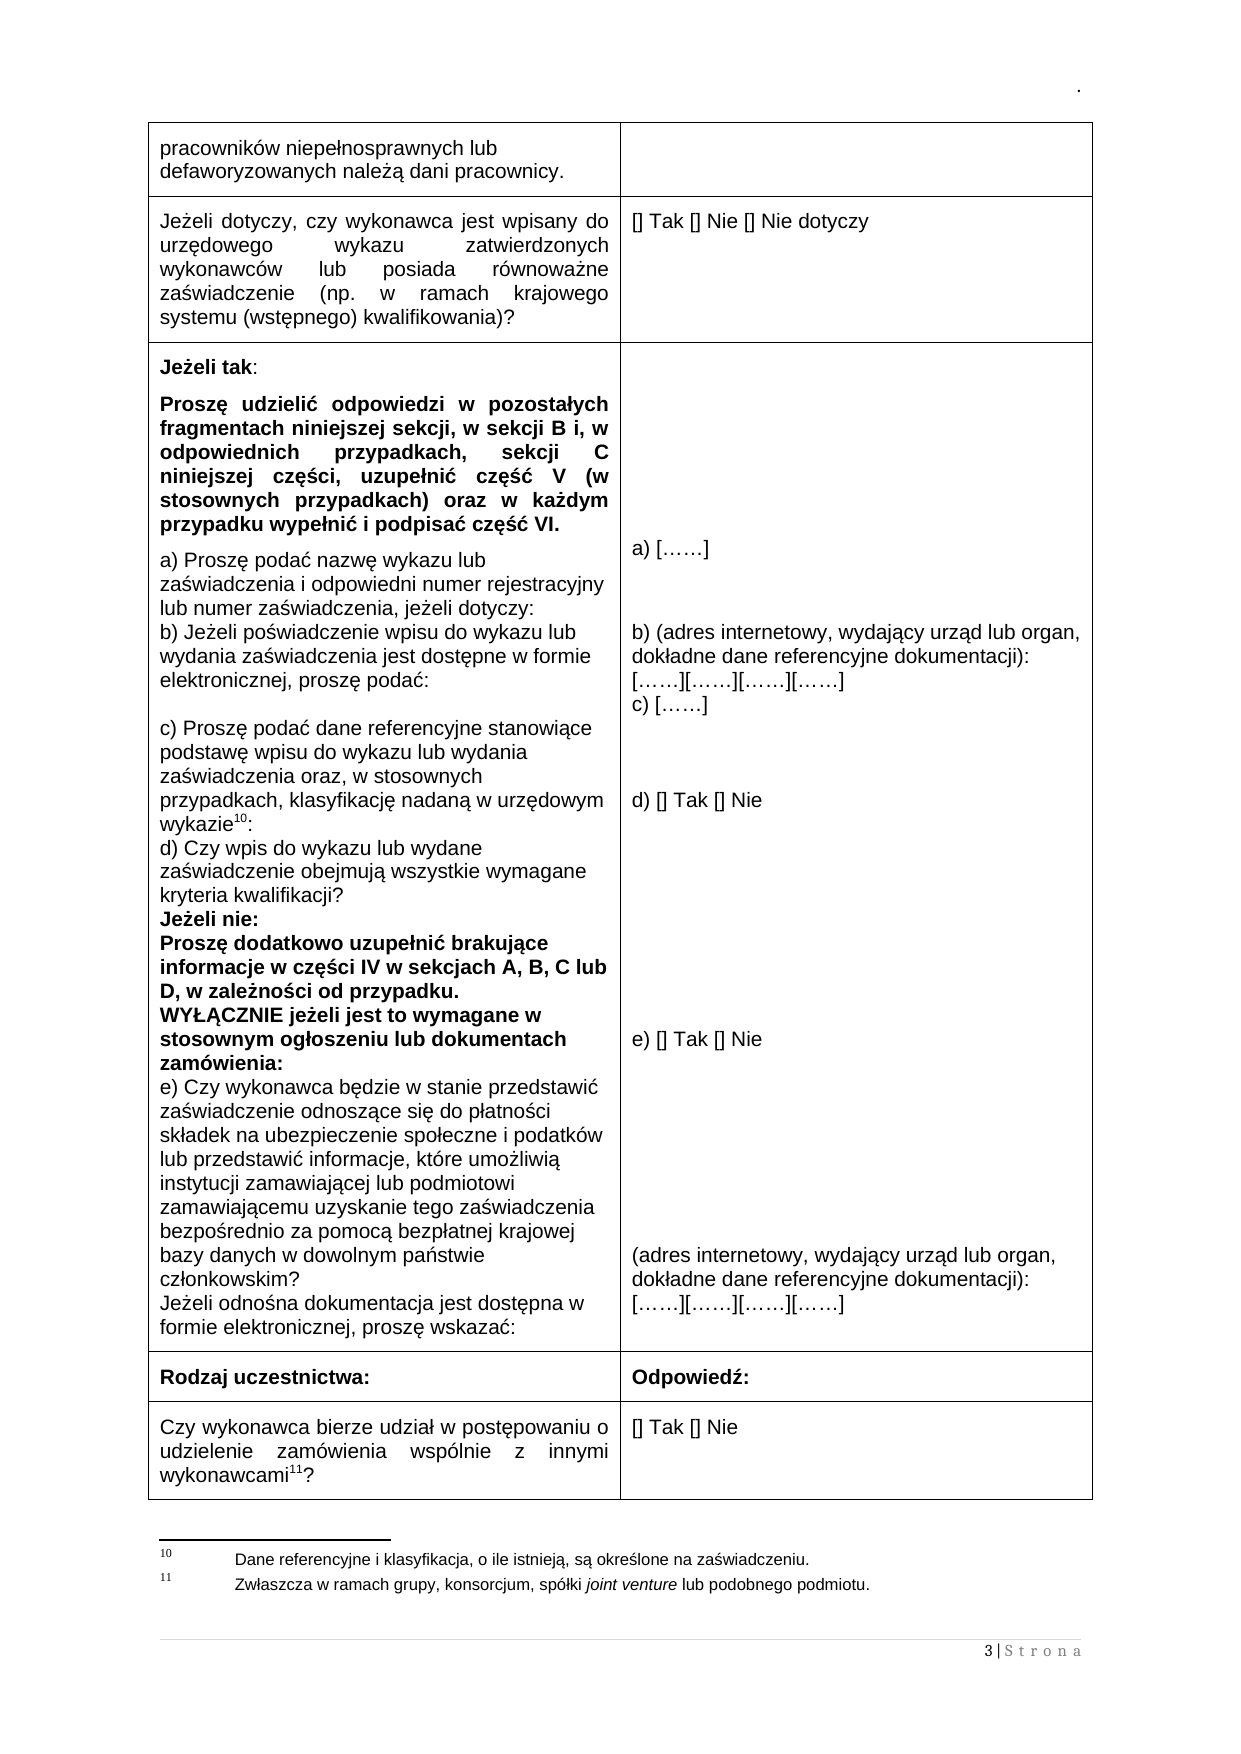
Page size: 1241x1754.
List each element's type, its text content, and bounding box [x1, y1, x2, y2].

table_cell Jeżeli tak: Proszę udzielić odpowiedzi w pozostałych fragmentach niniejszej sekcji, w sekcji B i, w odpowiednich przypadkach, sekcji C niniejszej części, uzupełnić część V (w stosownych przypadkach) oraz w każdym przypadku wypełnić i podpisać część VI. a) Proszę podać nazwę wykazu lub zaświadczenia i odpowiedni numer rejestracyjny lub numer zaświadczenia, jeżeli dotyczy: b) Jeżeli poświadczenie wpisu do wykazu lub wydania zaświadczenia jest dostępne w formie elektronicznej, proszę podać: c) Proszę podać dane referencyjne stanowiące podstawę wpisu do wykazu lub wydania zaświadczenia oraz, w stosownych przypadkach, klasyfikację nadaną w urzędowym wykazie: d) Czy wpis do wykazu lub wydane zaświadczenie obejmują wszystkie wymagane kryteria kwalifikacji? Jeżeli nie: Proszę dodatkowo uzupełnić brakujące informacje w części IV w sekcjach A, B, C lub D, w zależności od przypadku. WYŁĄCZNIE jeżeli jest to wymagane w stosownym ogłoszeniu lub dokumentach zamówienia: e) Czy wykonawca będzie w stanie przedstawić zaświadczenie odnoszące się do płatności składek na ubezpieczenie społeczne i podatków lub przedstawić informacje, które umożliwią instytucji zamawiającej lub podmiotowi zamawiającemu uzyskanie tego zaświadczenia bezpośrednio za pomocą bezpłatnej krajowej bazy danych w dowolnym państwie członkowskim? Jeżeli odnośna dokumentacja jest dostępna w formie elektronicznej, proszę wskazać: [149, 343, 620, 1351]
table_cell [149, 123, 620, 196]
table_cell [621, 123, 1092, 196]
table_cell Jeżeli dotyczy, czy wykonawca jest wpisany do urzędowego wykazu zatwierdzonych wykonawców lub posiada równoważne zaświadczenie (np. w ramach krajowego systemu (wstępnego) kwalifikowania)? [149, 197, 620, 342]
table_cell Odpowiedź: [621, 1352, 1092, 1401]
table_cell Czy wykonawca bierze udział w postępowaniu o udzielenie zamówienia wspólnie z innymi wykonawcami? [149, 1402, 620, 1499]
table_cell a) [……] b) (adres internetowy, wydający urząd lub organ, dokładne dane referencyjne dokumentacji): [……][……][……][……] c) [……] d) [] Tak [] Nie e) [] Tak [] Nie (adres internetowy, wydający urząd lub organ, dokładne dane referencyjne dokumentacji): [……][……][……][……] [621, 343, 1092, 1351]
table_cell [] Tak [] Nie [621, 1402, 1092, 1499]
table_cell [] Tak [] Nie [] Nie dotyczy [621, 197, 1092, 342]
table_cell Rodzaj uczestnictwa: [149, 1352, 620, 1401]
